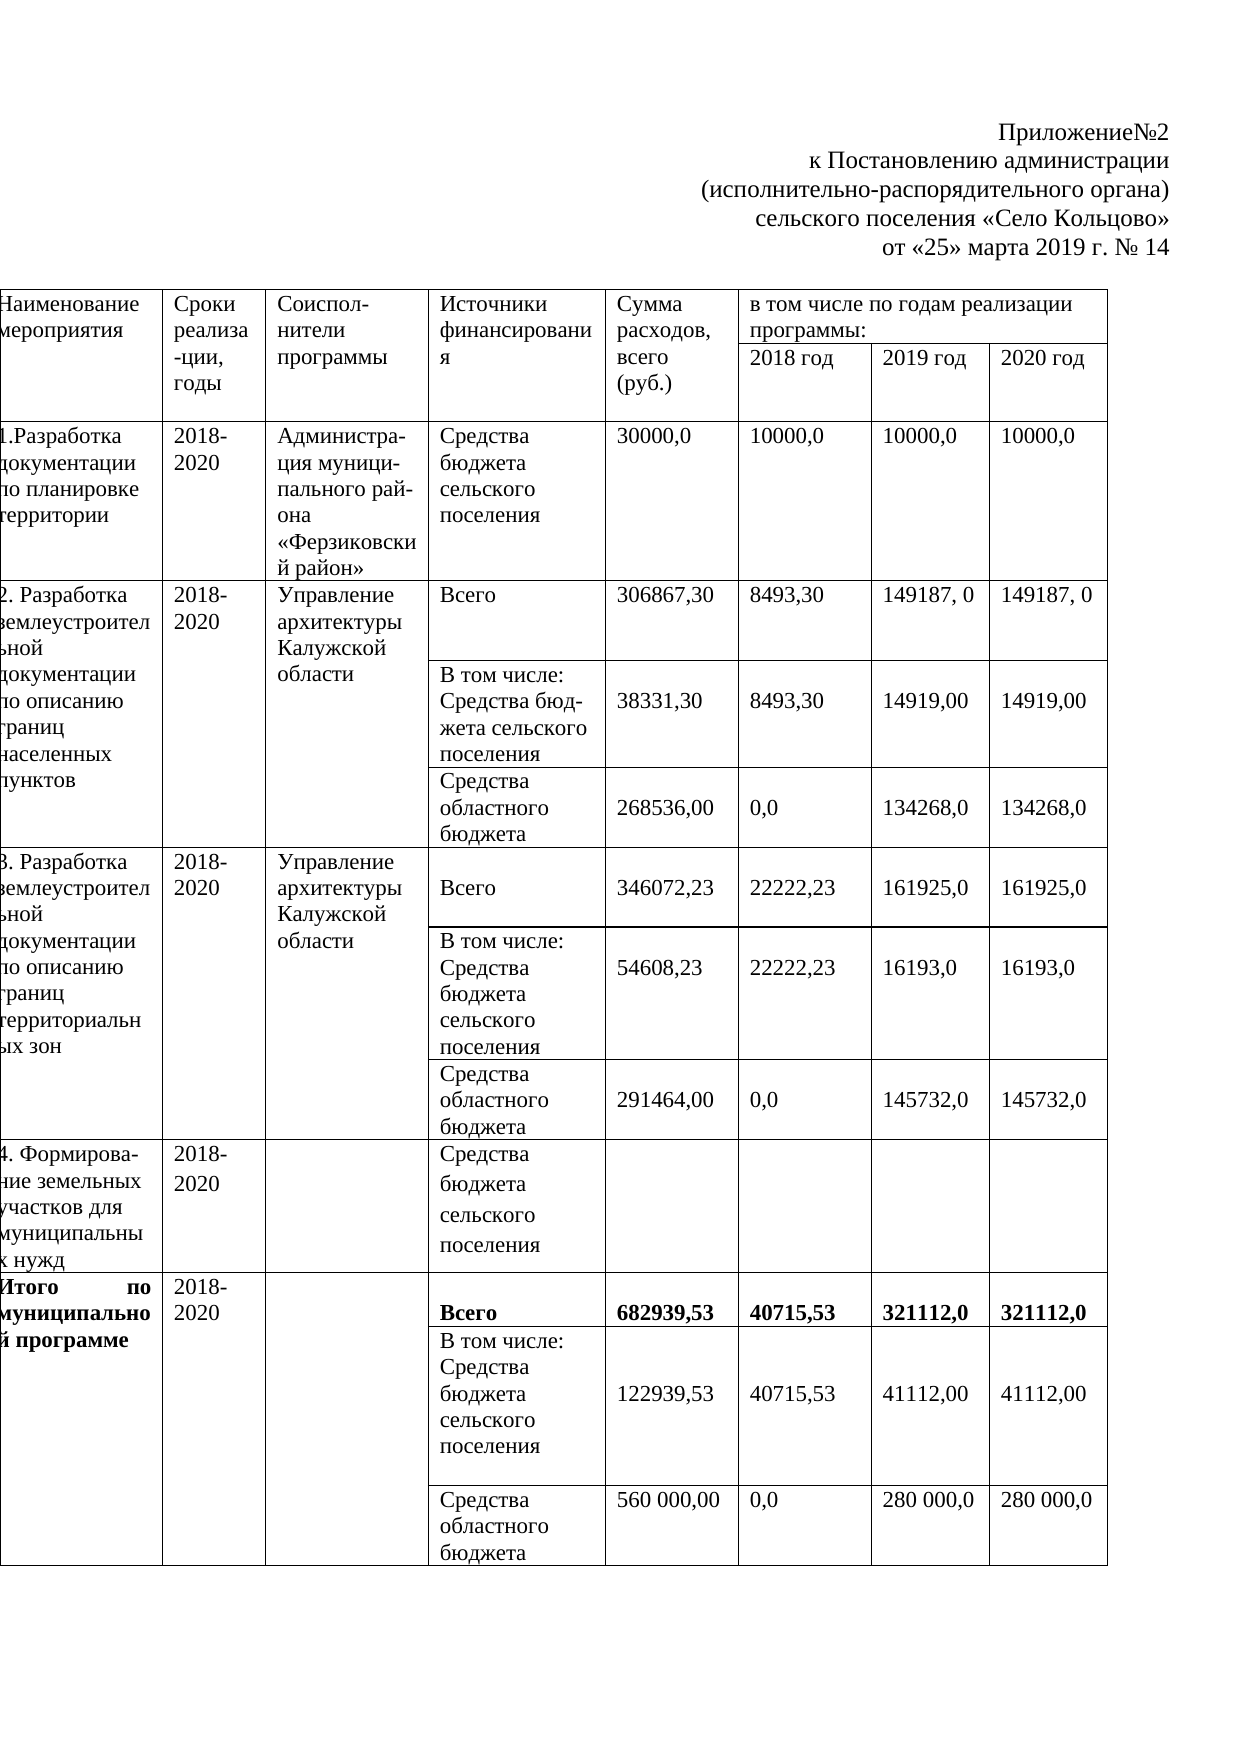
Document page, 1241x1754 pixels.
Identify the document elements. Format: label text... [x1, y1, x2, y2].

table_header Источники финансирования [429, 290, 605, 421]
text (исполнительно-распорядительного органа) [89, 174, 1169, 203]
table_cell 0,0 [739, 1060, 871, 1139]
table_cell 10000,0 [739, 422, 871, 580]
table_cell 145732,0 [872, 1060, 989, 1139]
text от «25» марта 2019 г. № 14 [89, 232, 1169, 260]
table_cell Управление архитектуры Калужской области [266, 848, 428, 1139]
table_cell 2018 год [739, 344, 871, 421]
table_cell 161925,0 [872, 848, 989, 926]
table_cell [990, 1140, 1107, 1272]
table_cell 2018-2020 [163, 422, 265, 580]
table_cell 3. Разработка землеустроительной документации по описанию границ территориальных зон [1, 848, 162, 1139]
table_cell 306867,30 [606, 581, 738, 660]
table_header Соиспол-нители программы [266, 290, 428, 421]
table_cell 4. Формирова-ние земельных участков для муниципальных нужд [1, 1140, 162, 1272]
table_cell 280 000,0 [990, 1486, 1107, 1565]
table_cell 8493,30 [739, 661, 871, 767]
text сельского поселения «Село Кольцово» [89, 203, 1169, 232]
table_cell 321112,0 [990, 1273, 1107, 1326]
table_cell 2. Разработка землеустроительной документации по описанию границ населенных пунктов [1, 581, 162, 847]
table_cell [266, 1273, 428, 1565]
table_cell 41112,00 [990, 1327, 1107, 1485]
text к Постановлению администрации [89, 145, 1169, 174]
table_cell [606, 1140, 738, 1272]
table_cell 149187, 0 [872, 581, 989, 660]
table_header Наименование мероприятия [1, 290, 162, 421]
table_cell 54608,23 [606, 928, 738, 1059]
table_cell Средства бюджета сельского поселения [429, 1140, 605, 1272]
table_cell Средства областного бюджета [429, 768, 605, 847]
table_cell 30000,0 [606, 422, 738, 580]
table_cell 134268,0 [990, 768, 1107, 847]
table_cell 8493,30 [739, 581, 871, 660]
table_header Сумма расходов, всего (руб.) [606, 290, 738, 421]
table_cell 40715,53 [739, 1327, 871, 1485]
table_cell 291464,00 [606, 1060, 738, 1139]
table_cell 149187, 0 [990, 581, 1107, 660]
table_cell Итого по муниципальной программе [1, 1273, 162, 1565]
table_cell 14919,00 [990, 661, 1107, 767]
table_cell 2018-2020 [163, 1273, 265, 1565]
table_cell 122939,53 [606, 1327, 738, 1485]
table_cell [739, 1140, 871, 1272]
table_cell 10000,0 [872, 422, 989, 580]
table_cell 41112,00 [872, 1327, 989, 1485]
table_cell 280 000,0 [872, 1486, 989, 1565]
table_cell 145732,0 [990, 1060, 1107, 1139]
table_cell 2018-2020 [163, 581, 265, 847]
table_cell 0,0 [739, 1486, 871, 1565]
table_cell 2020 год [990, 344, 1107, 421]
table_cell 560 000,00 [606, 1486, 738, 1565]
table_cell Администра-ция муници-пального рай- она «Ферзиковский район» [266, 422, 428, 580]
table_cell 268536,00 [606, 768, 738, 847]
table_cell Средства бюджета сельского поселения [429, 422, 605, 580]
table_cell 22222,23 [739, 848, 871, 926]
table_cell Всего [429, 581, 605, 660]
table_cell 2018-2020 [163, 1140, 265, 1272]
table_cell В том числе: Средства бюджета сельского поселения [429, 928, 605, 1059]
table_cell 682939,53 [606, 1273, 738, 1326]
table_cell 14919,00 [872, 661, 989, 767]
table_cell [266, 1140, 428, 1272]
table_cell Средства областного бюджета [429, 1060, 605, 1139]
table_cell 2018-2020 [163, 848, 265, 1139]
table_cell Всего [429, 848, 605, 926]
table_cell Всего [429, 1273, 605, 1326]
table_cell Средства областного бюджета [429, 1486, 605, 1565]
table_cell 16193,0 [990, 928, 1107, 1059]
table_cell В том числе: Средства бюджета сельского поселения [429, 1327, 605, 1485]
table_cell 134268,0 [872, 768, 989, 847]
table_cell 1.Разработка документации по планировке территории [1, 422, 162, 580]
table_cell В том числе: Средства бюд-жета сельского поселения [429, 661, 605, 767]
table_cell [872, 1140, 989, 1272]
table_cell 22222,23 [739, 928, 871, 1059]
table_header в том числе по годам реализации программы: [739, 290, 1107, 343]
table_cell 16193,0 [872, 928, 989, 1059]
table_cell 346072,23 [606, 848, 738, 926]
table_cell 0,0 [739, 768, 871, 847]
table_cell 2019 год [872, 344, 989, 421]
table_cell 161925,0 [990, 848, 1107, 926]
text Приложение№2 [89, 117, 1169, 145]
table_cell 321112,0 [872, 1273, 989, 1326]
table_cell 10000,0 [990, 422, 1107, 580]
table_cell 40715,53 [739, 1273, 871, 1326]
table_header Сроки реализа-ции, годы [163, 290, 265, 421]
table_cell Управление архитектуры Калужской области [266, 581, 428, 847]
table_cell 38331,30 [606, 661, 738, 767]
